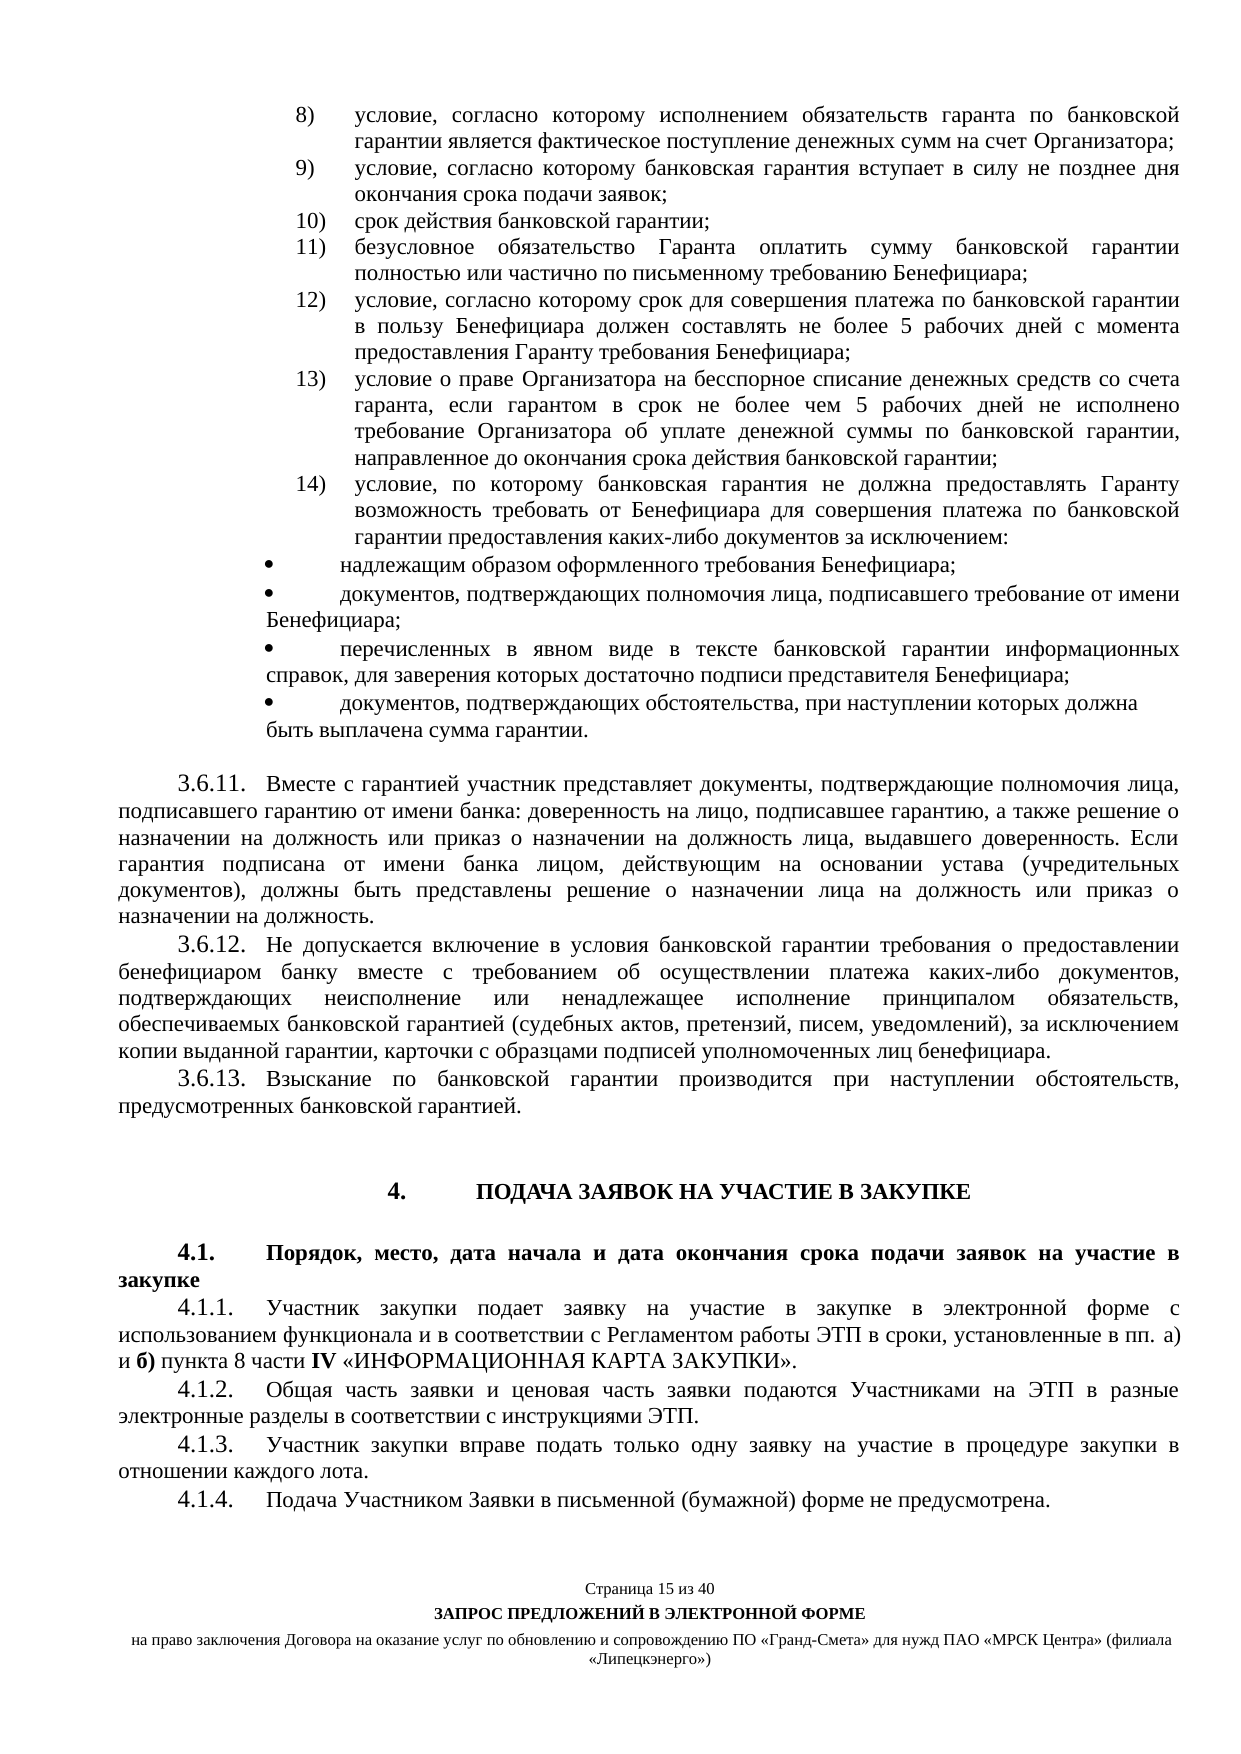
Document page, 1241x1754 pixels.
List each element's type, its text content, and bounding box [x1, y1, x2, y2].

list условие о праве Организатора на бесспорное списание денежных средств со счета гаранта, если гарантом в срок не более чем 5 рабочих дней не исполнено требование Организатора об уплате денежной суммы по банковской гарантии, направленное до окончания срока действия банковской гарантии; [295, 365, 1181, 470]
subtitle ПОДАЧА ЗАЯВОК НА УЧАСТИЕ В ЗАКУПКЕ [118, 1176, 1181, 1204]
subtitle Участник закупки подает заявку на участие в закупке в электронной форме с использованием функционала и в соответствии с Регламентом работы ЭТП в сроки, установленные в пп. а) и б) пункта 8 части IV «ИНФОРМАЦИОННАЯ КАРТА ЗАКУПКИ». [118, 1292, 1181, 1374]
subtitle Порядок, место, дата начала и дата окончания срока подачи заявок на участие в закупке [118, 1237, 1181, 1292]
list условие, согласно которому срок для совершения платежа по банковской гарантии в пользу Бенефициара должен составлять не более 5 рабочих дней с момента предоставления Гаранту требования Бенефициара; [295, 286, 1181, 365]
subtitle Не допускается включение в условия банковской гарантии требования о предоставлении бенефициаром банку вместе с требованием об осуществлении платежа каких-либо документов, подтверждающих неисполнение или ненадлежащее исполнение принципалом обязательств, обеспечиваемых банковской гарантией (судебных актов, претензий, писем, уведомлений), за исключением копии выданной гарантии, карточки с образцами подписей уполномоченных лиц бенефициара. [118, 929, 1181, 1063]
subtitle Вместе с гарантией участник представляет документы, подтверждающие полномочия лица, подписавшего гарантию от имени банка: доверенность на лицо, подписавшее гарантию, а также решение о назначении на должность или приказ о назначении на должность лица, выдавшего доверенность. Если гарантия подписана от имени банка лицом, действующим на основании устава (учредительных документов), должны быть представлены решение о назначении лица на должность или приказ о назначении на должность. [118, 768, 1181, 929]
subtitle Взыскание по банковской гарантии производится при наступлении обстоятельств, предусмотренных банковской гарантией. [118, 1063, 1181, 1118]
list условие, согласно которому банковская гарантия вступает в силу не позднее дня окончания срока подачи заявок; [295, 154, 1181, 207]
list безусловное обязательство Гаранта оплатить сумму банковской гарантии полностью или частично по письменному требованию Бенефициара; [295, 233, 1181, 286]
list срок действия банковской гарантии; [295, 207, 1181, 233]
subtitle Общая часть заявки и ценовая часть заявки подаются Участниками на ЭТП в разные электронные разделы в соответствии с инструкциями ЭТП. [118, 1374, 1181, 1429]
list перечисленных в явном виде в тексте банковской гарантии информационных справок, для заверения которых достаточно подписи представителя Бенефициара; [265, 634, 1181, 687]
list документов, подтверждающих полномочия лица, подписавшего требование от имени Бенефициара; [265, 580, 1181, 632]
subtitle Подача Участником Заявки в письменной (бумажной) форме не предусмотрена. [118, 1484, 1181, 1513]
list условие, по которому банковская гарантия не должна предоставлять Гаранту возможность требовать от Бенефициара для совершения платежа по банковской гарантии предоставления каких-либо документов за исключением: [295, 470, 1181, 549]
subtitle Участник закупки вправе подать только одну заявку на участие в процедуре закупки в отношении каждого лота. [118, 1429, 1181, 1484]
list условие, согласно которому исполнением обязательств гаранта по банковской гарантии является фактическое поступление денежных сумм на счет Организатора; [295, 101, 1181, 154]
list надлежащим образом оформленного требования Бенефициара; [265, 551, 1181, 578]
list документов, подтверждающих обстоятельства, при наступлении которых должна быть выплачена сумма гарантии. [265, 689, 1181, 742]
